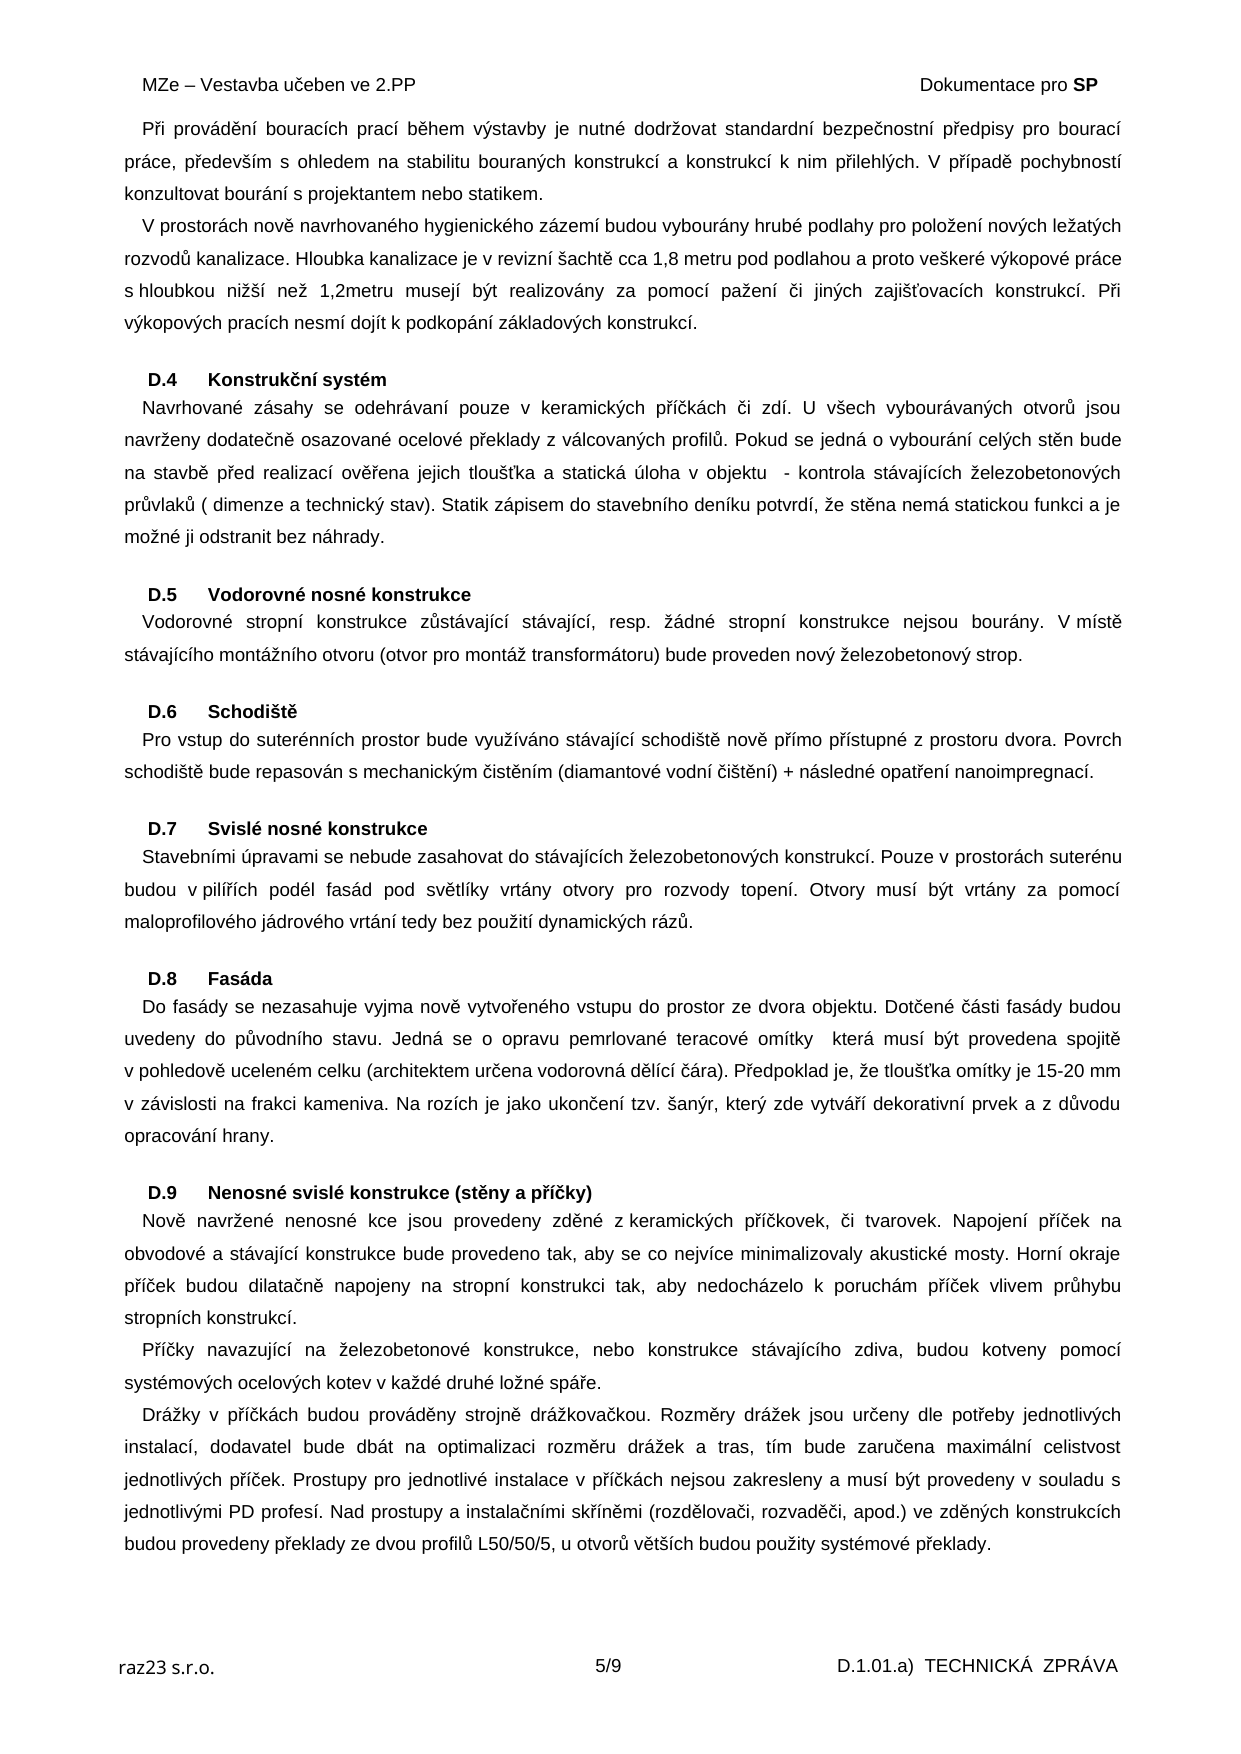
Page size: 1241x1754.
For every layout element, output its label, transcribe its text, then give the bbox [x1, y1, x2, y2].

text Navrhované zásahy se odehrávaní pouze v keramických příčkách či zdí. U všech vybourávaných otvorů jsou navrženy dodatečně osazované ocelové překlady z válcovaných profilů. Pokud se jedná o vybourání celých stěn bude na stavbě před realizací ověřena jejich tloušťka a statická úloha v objektu - kontrola stávajících železobetonových průvlaků ( dimenze a technický stav). Statik zápisem do stavebního deníku potvrdí, že stěna nemá statickou funkci a je možné ji odstranit bez náhrady. [124, 397, 1122, 548]
text V prostorách nově navrhovaného hygienického zázemí budou vybourány hrubé podlahy pro položení nových ležatých rozvodů kanalizace. Hloubka kanalizace je v revizní šachtě cca 1,8 metru pod podlahou a proto veškeré výkopové práce s hloubkou nižší než 1,2metru musejí být realizovány za pomocí pažení či jiných zajišťovacích konstrukcí. Při výkopových pracích nesmí dojít k podkopání základových konstrukcí. [124, 215, 1122, 333]
text Stavebními úpravami se nebude zasahovat do stávajících železobetonových konstrukcí. Pouze v prostorách suterénu budou v pilířích podél fasád pod světlíky vrtány otvory pro rozvody topení. Otvory musí být vrtány za pomocí maloprofilového jádrového vrtání tedy bez použití dynamických rázů. [124, 846, 1122, 932]
subtitle Svislé nosné konstrukce [148, 818, 1122, 840]
subtitle Fasáda [148, 968, 1122, 989]
text Vodorovné stropní konstrukce zůstávající stávající, resp. žádné stropní konstrukce nejsou bourány. V místě stávajícího montážního otvoru (otvor pro montáž transformátoru) bude proveden nový železobetonový strop. [124, 611, 1122, 665]
text Do fasády se nezasahuje vyjma nově vytvořeného vstupu do prostor ze dvora objektu. Dotčené části fasády budou uvedeny do původního stavu. Jedná se o opravu pemrlované teracové omítky která musí být provedena spojitě v pohledově uceleném celku (architektem určena vodorovná dělící čára). Předpoklad je, že tloušťka omítky je 15-20 mm v závislosti na frakci kameniva. Na rozích je jako ukončení tzv. šanýr, který zde vytváří dekorativní prvek a z důvodu opracování hrany. [124, 996, 1122, 1146]
text Při provádění bouracích prací během výstavby je nutné dodržovat standardní bezpečnostní předpisy pro bourací práce, především s ohledem na stabilitu bouraných konstrukcí a konstrukcí k nim přilehlých. V případě pochybností konzultovat bourání s projektantem nebo statikem. [124, 118, 1122, 204]
subtitle Schodiště [148, 701, 1122, 722]
subtitle Nenosné svislé konstrukce (stěny a příčky) [148, 1182, 1122, 1204]
text Nově navržené nenosné kce jsou provedeny zděné z keramických příčkovek, či tvarovek. Napojení příček na obvodové a stávající konstrukce bude provedeno tak, aby se co nejvíce minimalizovaly akustické mosty. Horní okraje příček budou dilatačně napojeny na stropní konstrukci tak, aby nedocházelo k poruchám příček vlivem průhybu stropních konstrukcí. [124, 1210, 1122, 1328]
text Pro vstup do suterénních prostor bude využíváno stávající schodiště nově přímo přístupné z prostoru dvora. Povrch schodiště bude repasován s mechanickým čistěním (diamantové vodní čištění) + následné opatření nanoimpregnací. [124, 729, 1122, 782]
subtitle Konstrukční systém [148, 369, 1122, 391]
subtitle Vodorovné nosné konstrukce [148, 583, 1122, 605]
text Drážky v příčkách budou prováděny strojně drážkovačkou. Rozměry drážek jsou určeny dle potřeby jednotlivých instalací, dodavatel bude dbát na optimalizaci rozměru drážek a tras, tím bude zaručena maximální celistvost jednotlivých příček. Prostupy pro jednotlivé instalace v příčkách nejsou zakresleny a musí být provedeny v souladu s jednotlivými PD profesí. Nad prostupy a instalačními skříněmi (rozdělovači, rozvaděči, apod.) ve zděných konstrukcích budou provedeny překlady ze dvou profilů L50/50/5, u otvorů větších budou použity systémové překlady. [124, 1404, 1122, 1554]
text Příčky navazující na železobetonové konstrukce, nebo konstrukce stávajícího zdiva, budou kotveny pomocí systémových ocelových kotev v každé druhé ložné spáře. [124, 1339, 1122, 1393]
